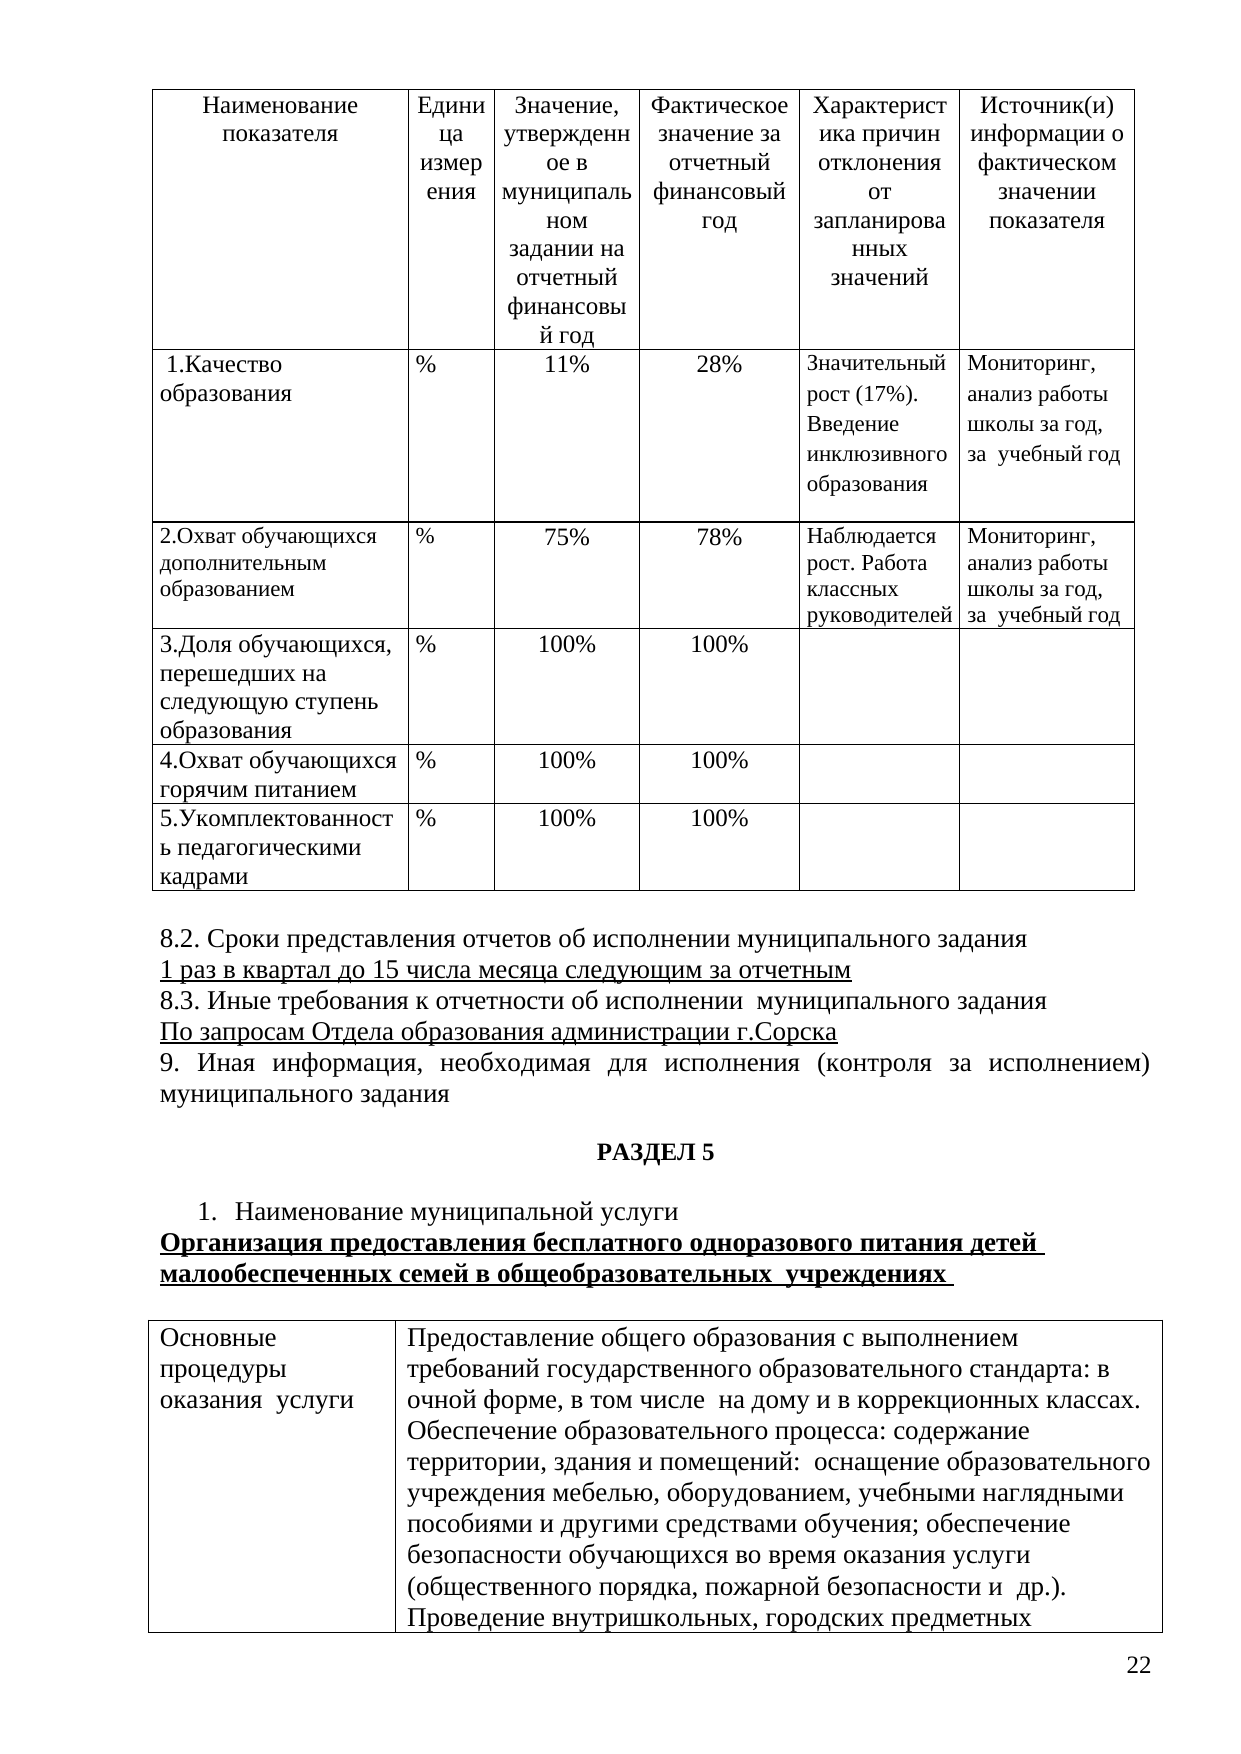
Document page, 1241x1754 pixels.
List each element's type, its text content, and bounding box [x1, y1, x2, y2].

table_cell [800, 745, 959, 802]
table_cell 100% [495, 804, 639, 890]
table_cell [960, 745, 1134, 802]
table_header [396, 1321, 1162, 1632]
text 1 раз в квартал до 15 числа месяца следующим за отчетным [159, 953, 1152, 984]
text По запросам Отдела образования администрации г.Сорска [159, 1015, 1152, 1046]
table_header Характеристика причин отклонения от запланированных значений [800, 90, 959, 348]
text РАЗДЕЛ 5 [159, 1137, 1152, 1166]
table_cell [800, 629, 959, 744]
table_cell 5.Укомплектованность педагогическими кадрами [153, 804, 408, 890]
table_header Значение, утвержденное в муниципальном задании на отчетный финансовый год [495, 90, 639, 348]
table_cell Мониторинг, анализ работы школы за год, за учебный год [960, 523, 1134, 628]
table_cell % [409, 629, 494, 744]
table_cell Значительный рост (17%). Введение инклюзивного образования [800, 350, 959, 521]
table_cell [800, 804, 959, 890]
list Наименование муниципальной услуги [197, 1195, 1152, 1226]
table_cell 100% [640, 804, 799, 890]
table_cell Наблюдается рост. Работа классных руководителей [800, 523, 959, 628]
table_header Фактическое значение за отчетный финансовый год [640, 90, 799, 348]
text 9. Иная информация, необходимая для исполнения (контроля за исполнением) муниципального задания [159, 1046, 1152, 1109]
table_cell 11% [495, 350, 639, 521]
table_cell % [409, 745, 494, 802]
table_cell 28% [640, 350, 799, 521]
table_header Источник(и) информации о фактическом значении показателя [960, 90, 1134, 348]
table_cell Мониторинг, анализ работы школы за год, за учебный год [960, 350, 1134, 521]
table_cell % [409, 523, 494, 628]
table_header Наименование показателя [153, 90, 408, 348]
table_cell 4.Охват обучающихся горячим питанием [153, 745, 408, 802]
table_cell [960, 804, 1134, 890]
table_cell 100% [495, 745, 639, 802]
table_cell 78% [640, 523, 799, 628]
table_cell 1.Качество образования [153, 350, 408, 521]
table_cell % [409, 350, 494, 521]
table_cell 75% [495, 523, 639, 628]
table_cell 2.Охват обучающихся дополнительным образованием [153, 523, 408, 628]
table_cell % [409, 804, 494, 890]
table_cell 100% [640, 629, 799, 744]
table_cell 100% [640, 745, 799, 802]
table_header Единица измерения [409, 90, 494, 348]
text 8.2. Сроки представления отчетов об исполнении муниципального задания [159, 922, 1152, 953]
text 8.3. Иные требования к отчетности об исполнении муниципального задания [159, 984, 1152, 1015]
table_cell 100% [495, 629, 639, 744]
table_cell [960, 629, 1134, 744]
table_cell 3.Доля обучающихся, перешедших на следующую ступень образования [153, 629, 408, 744]
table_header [149, 1321, 395, 1632]
text Организация предоставления бесплатного одноразового питания детей малообеспеченных семей в общеобразовательных учреждениях [159, 1226, 1152, 1288]
